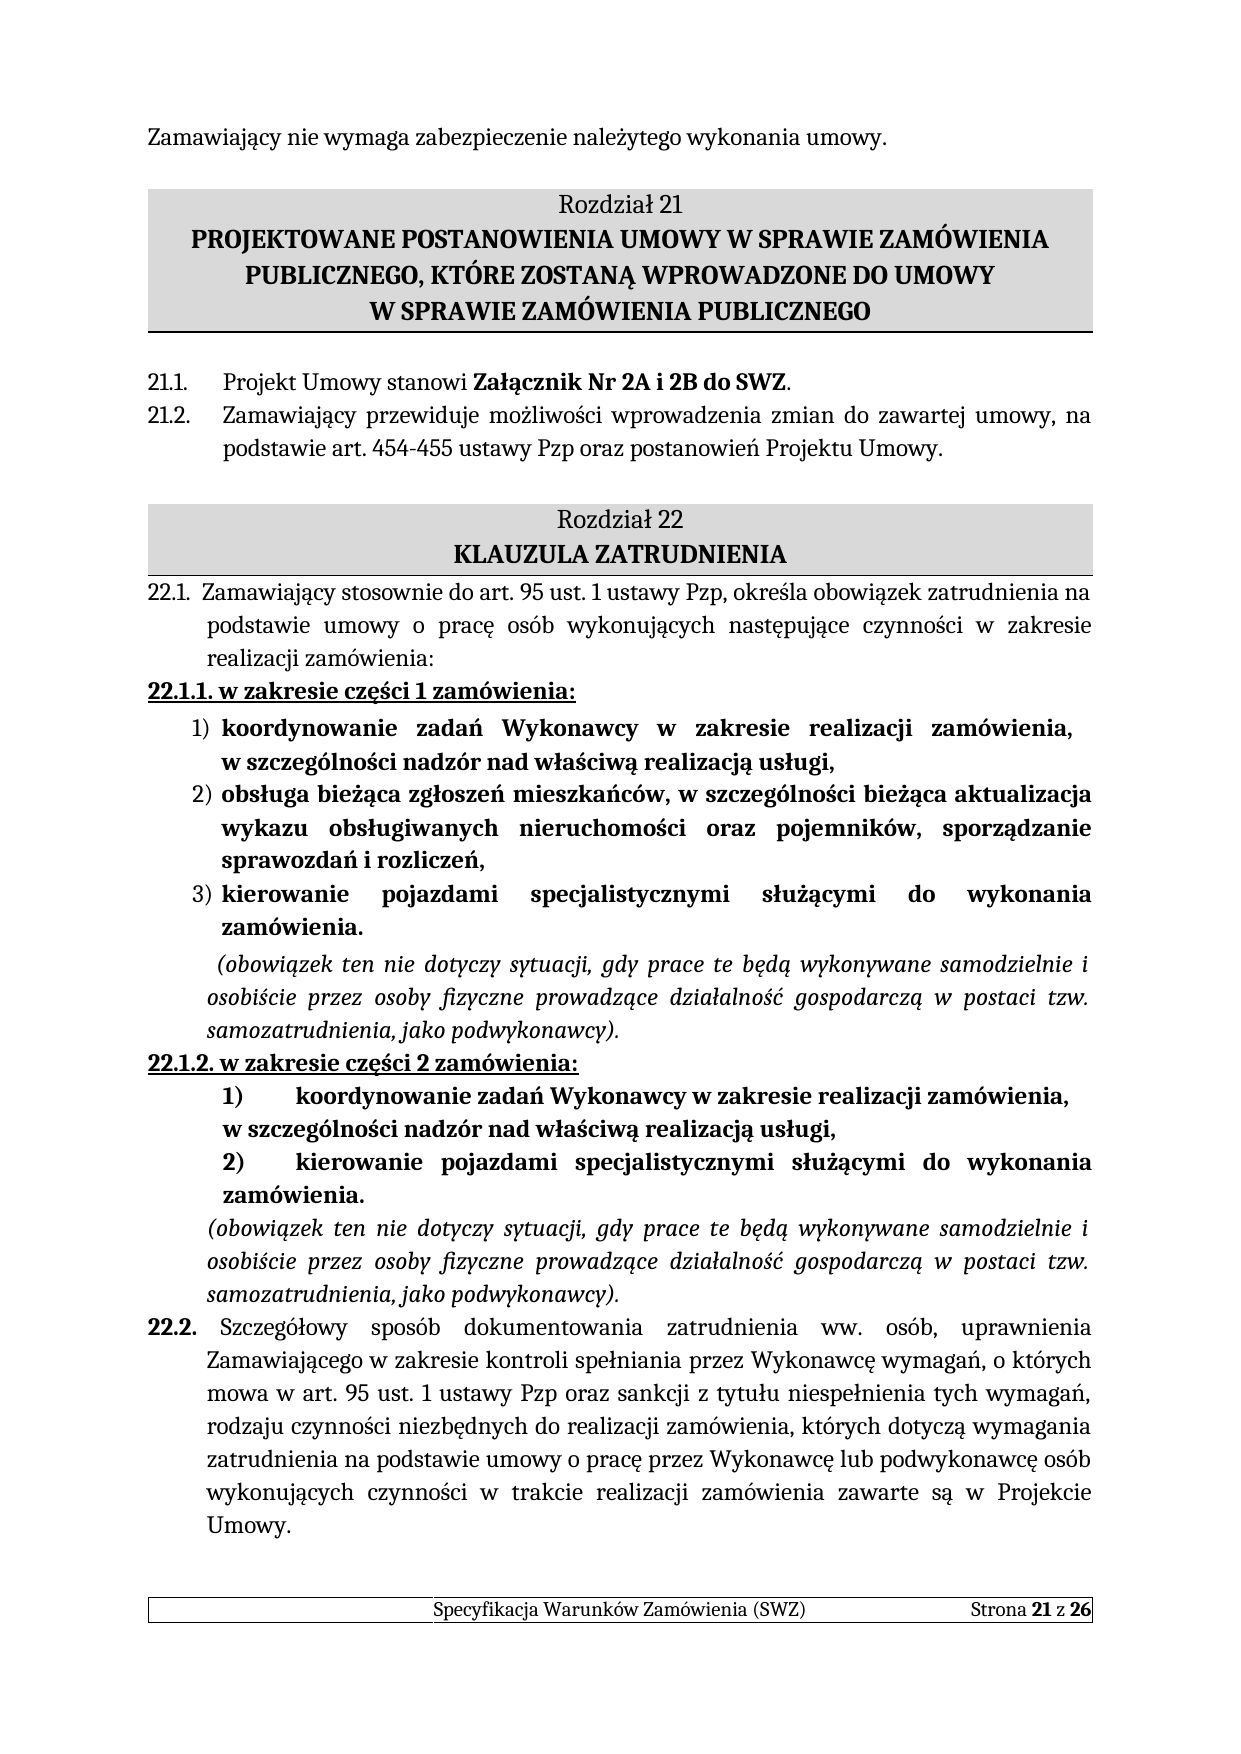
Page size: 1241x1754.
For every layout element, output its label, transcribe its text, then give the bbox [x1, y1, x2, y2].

list kierowanie pojazdami specjalistycznymi służącymi do wykonania zamówienia. [192, 879, 1093, 941]
list 22.2. Szczegółowy sposób dokumentowania zatrudnienia ww. osób, uprawnienia Zamawiającego w zakresie kontroli spełniania przez Wykonawcę wymagań, o których mowa w art. 95 ust. 1 ustawy Pzp oraz sankcji z tytułu niespełnienia tych wymagań, rodzaju czynności niezbędnych do realizacji zamówienia, których dotyczą wymagania zatrudnienia na podstawie umowy o pracę przez Wykonawcę lub podwykonawcę osób wykonujących czynności w trakcie realizacji zamówienia zawarte są w Projekcie Umowy. [148, 1313, 1093, 1540]
list obsługa bieżąca zgłoszeń mieszkańców, w szczególności bieżąca aktualizacja wykazu obsługiwanych nieruchomości oraz pojemników, sporządzanie sprawozdań i rozliczeń, [192, 780, 1093, 875]
list 22.1.1. w zakresie części 1 zamówienia: [148, 677, 1093, 706]
list koordynowanie zadań Wykonawcy w zakresie realizacji zamówienia, w szczególności nadzór nad właściwą realizacją usługi, [192, 714, 1093, 776]
list 22.1.2. w zakresie części 2 zamówienia: [148, 1049, 1093, 1077]
list 22.1. Zamawiający stosownie do art. 95 ust. 1 ustawy Pzp, określa obowiązek zatrudnienia na podstawie umowy o pracę osób wykonujących następujące czynności w zakresie realizacji zamówienia: [148, 578, 1093, 673]
list Zamawiający nie wymaga zabezpieczenie należytego wykonania umowy. [148, 123, 1093, 152]
list 2) kierowanie pojazdami specjalistycznymi służącymi do wykonania zamówienia. [223, 1148, 1093, 1209]
list (obowiązek ten nie dotyczy sytuacji, gdy prace te będą wykonywane samodzielnie i osobiście przez osoby fizyczne prowadzące działalność gospodarczą w postaci tzw. samozatrudnienia, jako podwykonawcy). [207, 1214, 1093, 1309]
list 1) koordynowanie zadań Wykonawcy w zakresie realizacji zamówienia, [223, 1082, 1093, 1111]
list Zamawiający przewiduje możliwości wprowadzenia zmian do zawartej umowy, na podstawie art. 454-455 ustawy Pzp oraz postanowień Projektu Umowy. [148, 401, 1093, 462]
table_header Rozdział 22 KLAUZULA ZATRUDNIENIA [148, 504, 1093, 575]
list (obowiązek ten nie dotyczy sytuacji, gdy prace te będą wykonywane samodzielnie i osobiście przez osoby fizyczne prowadzące działalność gospodarczą w postaci tzw. samozatrudnienia, jako podwykonawcy). [207, 950, 1093, 1044]
list Projekt Umowy stanowi Załącznik Nr 2A i 2B do SWZ. [148, 368, 1093, 396]
table_header Rozdział 21 PROJEKTOWANE POSTANOWIENIA UMOWY W SPRAWIE ZAMÓWIENIA PUBLICZNEGO, KTÓRE ZOSTANĄ WPROWADZONE DO UMOWY W SPRAWIE ZAMÓWIENIA PUBLICZNEGO [148, 189, 1093, 331]
list w szczególności nadzór nad właściwą realizacją usługi, [223, 1115, 1093, 1143]
